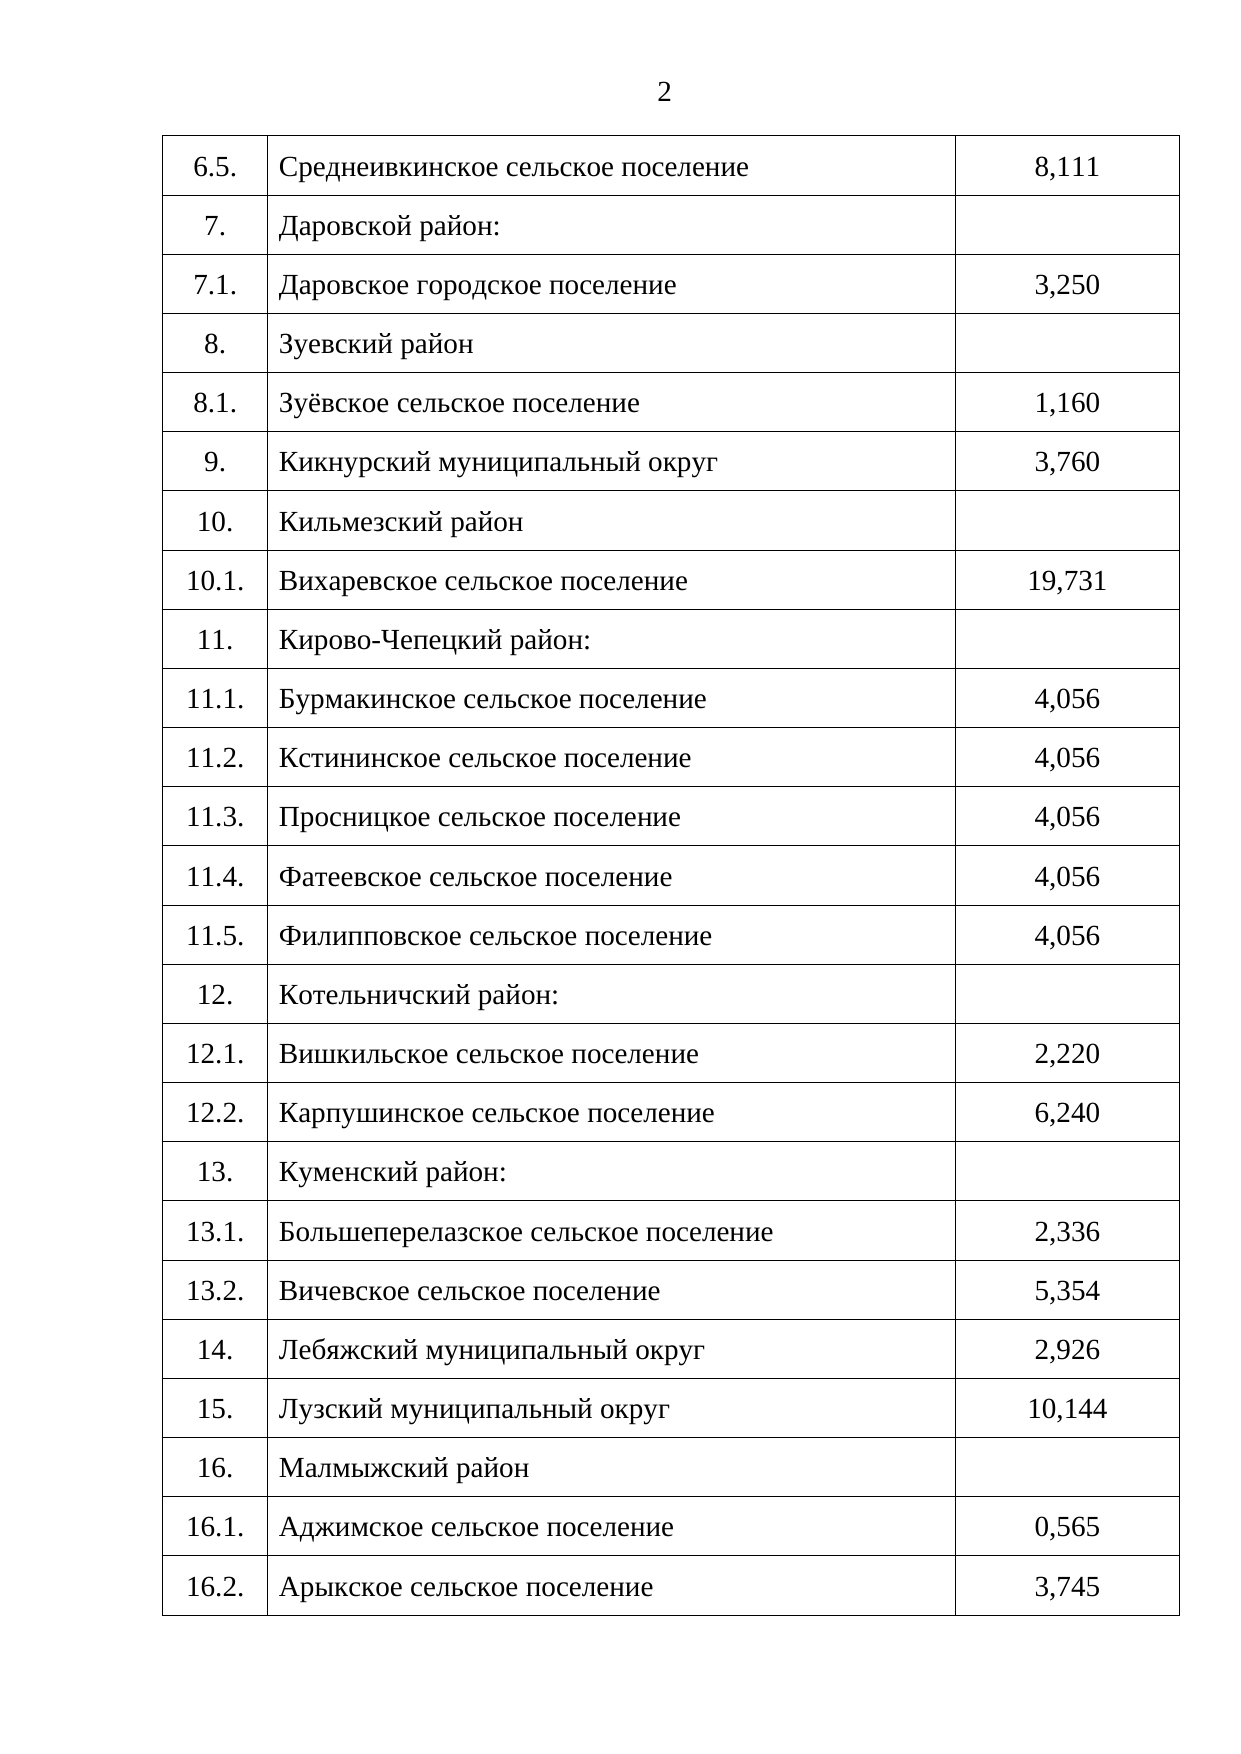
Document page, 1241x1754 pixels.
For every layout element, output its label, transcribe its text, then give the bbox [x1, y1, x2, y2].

table_cell Кикнурский муниципальный округ [268, 432, 955, 490]
table_cell 15. [163, 1379, 267, 1437]
table_cell Фатеевское сельское поселение [268, 846, 955, 904]
table_cell Лебяжский муниципальный округ [268, 1320, 955, 1378]
table_cell Бурмакинское сельское поселение [268, 669, 955, 727]
table_cell 4,056 [956, 846, 1179, 904]
table_cell 1,160 [956, 373, 1179, 431]
table_cell [956, 1142, 1179, 1200]
table_cell 11. [163, 610, 267, 668]
table_cell [956, 196, 1179, 254]
table_cell Карпушинское сельское поселение [268, 1083, 955, 1141]
table_cell [956, 610, 1179, 668]
table_cell 3,760 [956, 432, 1179, 490]
table_cell Арыкское сельское поселение [268, 1556, 955, 1614]
table_cell 11.4. [163, 846, 267, 904]
table_cell Даровское городское поселение [268, 255, 955, 313]
table_cell 8. [163, 314, 267, 372]
table_cell 12. [163, 965, 267, 1023]
table_cell 5,354 [956, 1261, 1179, 1319]
table_cell 9. [163, 432, 267, 490]
table_cell 7.1. [163, 255, 267, 313]
table_cell 13.2. [163, 1261, 267, 1319]
table_cell 4,056 [956, 669, 1179, 727]
table_cell 10. [163, 491, 267, 549]
table_cell Вихаревское сельское поселение [268, 551, 955, 609]
table_cell [956, 1438, 1179, 1496]
table_cell 4,056 [956, 906, 1179, 964]
table_cell 11.3. [163, 787, 267, 845]
table_cell Вишкильское сельское поселение [268, 1024, 955, 1082]
table_cell 11.1. [163, 669, 267, 727]
table_cell Даровской район: [268, 196, 955, 254]
table_cell 8,111 [956, 136, 1179, 194]
table_cell Вичевское сельское поселение [268, 1261, 955, 1319]
table_cell 6.5. [163, 136, 267, 194]
table_cell Куменский район: [268, 1142, 955, 1200]
table_cell [956, 965, 1179, 1023]
table_cell 11.5. [163, 906, 267, 964]
table_cell Зуевский район [268, 314, 955, 372]
table_cell 3,745 [956, 1556, 1179, 1614]
table_cell 3,250 [956, 255, 1179, 313]
table_cell Просницкое сельское поселение [268, 787, 955, 845]
table_cell 6,240 [956, 1083, 1179, 1141]
table_cell 7. [163, 196, 267, 254]
table_cell 10.1. [163, 551, 267, 609]
table_cell 13. [163, 1142, 267, 1200]
table_cell 11.2. [163, 728, 267, 786]
table_cell 19,731 [956, 551, 1179, 609]
table_cell 16. [163, 1438, 267, 1496]
table_cell Большеперелазское сельское поселение [268, 1201, 955, 1259]
table_cell 16.1. [163, 1497, 267, 1555]
table_cell [956, 314, 1179, 372]
table_cell 2,220 [956, 1024, 1179, 1082]
table_cell 8.1. [163, 373, 267, 431]
table_cell 2,336 [956, 1201, 1179, 1259]
table_cell 0,565 [956, 1497, 1179, 1555]
table_cell 12.2. [163, 1083, 267, 1141]
table_cell 12.1. [163, 1024, 267, 1082]
table_cell Филипповское сельское поселение [268, 906, 955, 964]
table_cell 14. [163, 1320, 267, 1378]
table_cell Кстининское сельское поселение [268, 728, 955, 786]
table_cell 4,056 [956, 728, 1179, 786]
table_cell Лузский муниципальный округ [268, 1379, 955, 1437]
table_cell Среднеивкинское сельское поселение [268, 136, 955, 194]
table_cell 2,926 [956, 1320, 1179, 1378]
table_cell Котельничский район: [268, 965, 955, 1023]
table_cell [956, 491, 1179, 549]
table_cell Аджимское сельское поселение [268, 1497, 955, 1555]
table_cell Зуёвское сельское поселение [268, 373, 955, 431]
table_cell Кильмезский район [268, 491, 955, 549]
table_cell 10,144 [956, 1379, 1179, 1437]
table_cell Кирово-Чепецкий район: [268, 610, 955, 668]
table_cell 16.2. [163, 1556, 267, 1614]
table_cell 4,056 [956, 787, 1179, 845]
table_cell Малмыжский район [268, 1438, 955, 1496]
table_cell 13.1. [163, 1201, 267, 1259]
